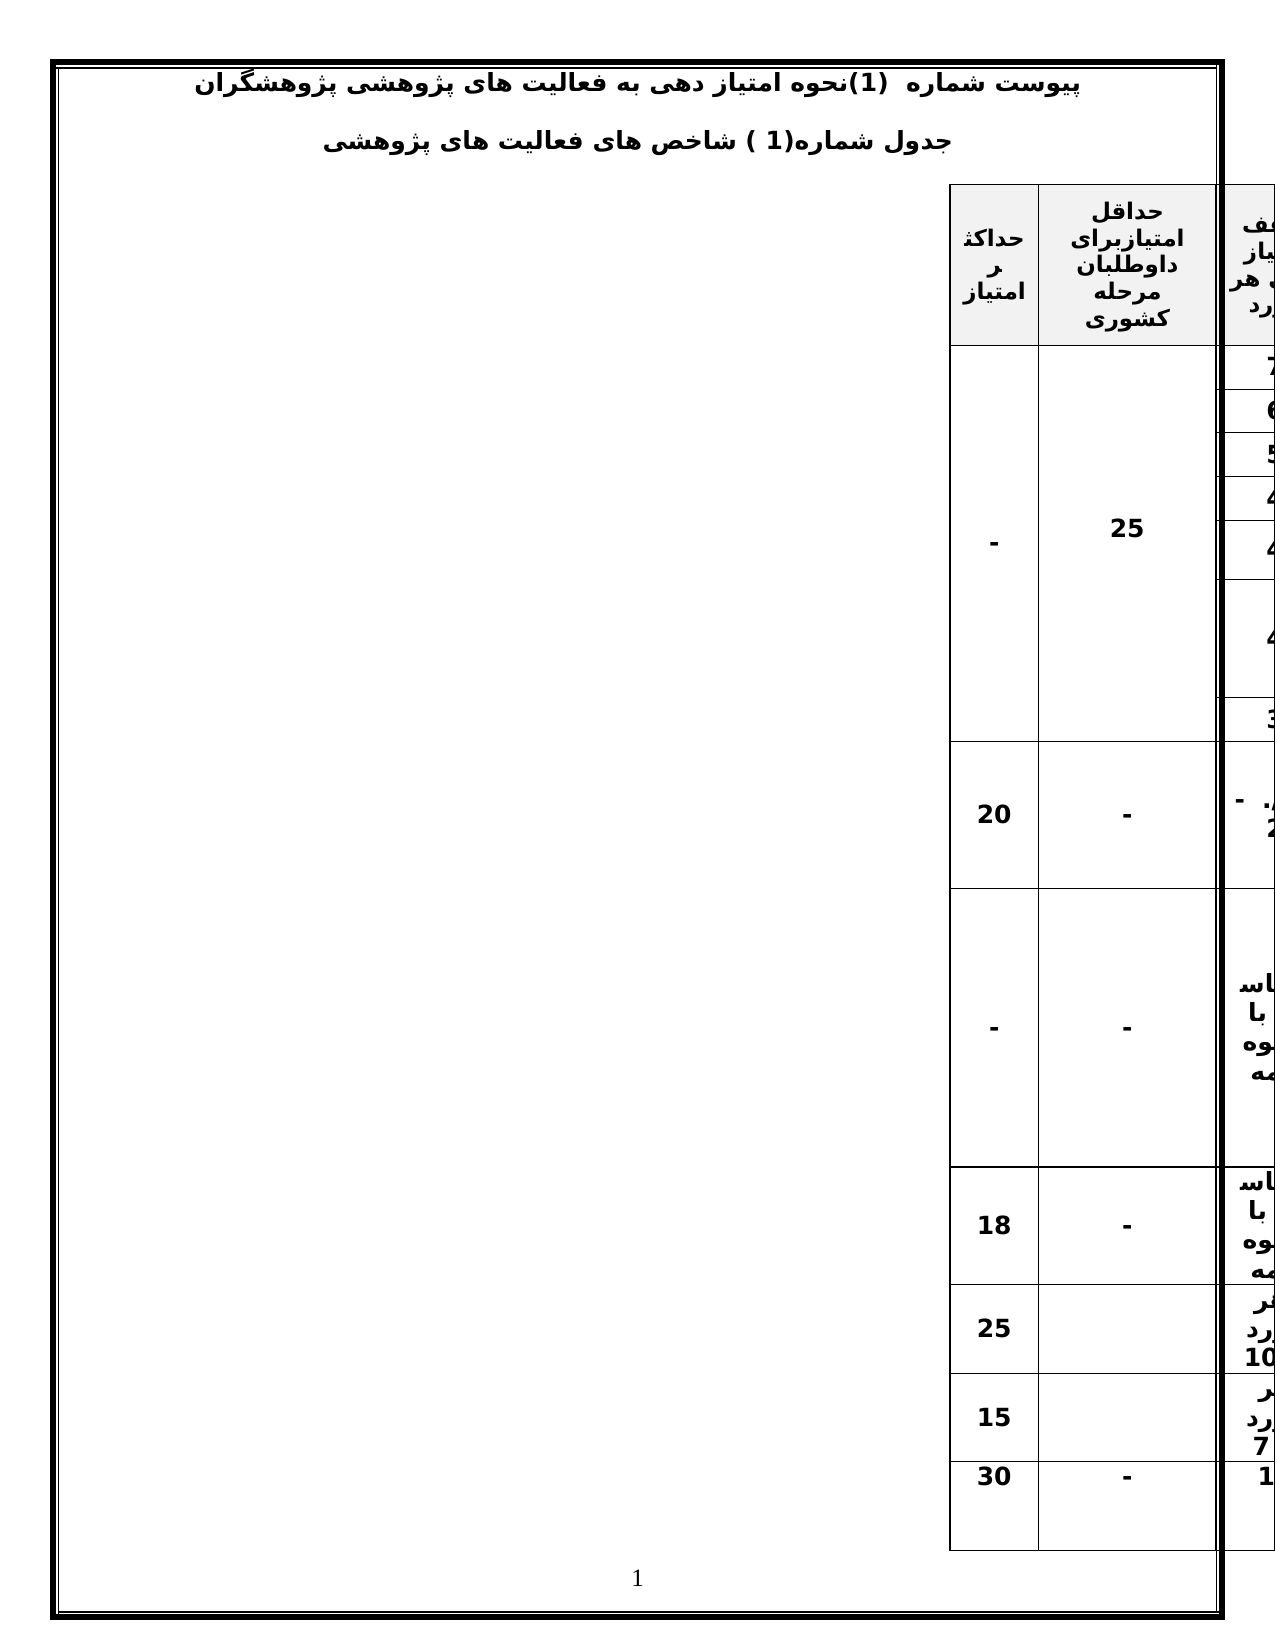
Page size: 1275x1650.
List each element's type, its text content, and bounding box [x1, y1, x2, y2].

table_header حداقل امتیازبرای داوطلبان مرحله کشوری [1039, 185, 1215, 345]
table_cell - [1039, 742, 1215, 888]
table_cell 15 [951, 1374, 1038, 1461]
table_header حداکثر امتیاز [951, 185, 1038, 345]
table_cell [1039, 1285, 1215, 1373]
table_cell [1039, 1374, 1215, 1461]
table_cell هر مورد تا 7 [1225, 1374, 1274, 1461]
table_cell - [951, 346, 1038, 741]
table_cell 25 [1039, 346, 1215, 741]
table_cell 4 [1225, 580, 1274, 697]
table_cell 7 [1225, 346, 1274, 388]
table_cell - [951, 889, 1038, 1166]
table_cell 30 [951, 1462, 1038, 1550]
table_cell - [1039, 889, 1215, 1166]
table_cell 4 [1225, 477, 1274, 520]
table_cell 5 /. - 2 [1225, 742, 1274, 888]
table_cell متناسب با شیوه نامه [1225, 1168, 1274, 1284]
text پیوست شماره (1)نحوه امتیاز دهی به فعالیت های پژوهشی پژوهشگران [112, 69, 1163, 97]
table_cell 4 [1225, 521, 1274, 579]
table_cell 10 [1225, 1462, 1274, 1550]
table_cell 3 [1225, 698, 1274, 741]
table_cell 25 [951, 1285, 1038, 1373]
table_cell متناسب با شیوه نامه [1225, 889, 1274, 1166]
table_cell 20 [951, 742, 1038, 888]
table_cell هر مورد تا 10 [1225, 1285, 1274, 1373]
table_cell - [1039, 1168, 1215, 1284]
table_cell 18 [951, 1168, 1038, 1284]
text جدول شماره(1 ) شاخص های فعالیت های پژوهشی [112, 126, 1163, 155]
table_cell 5 [1225, 433, 1274, 476]
table_cell 6 [1225, 390, 1274, 432]
table_header سقف امتياز براي هر مورد [1225, 185, 1274, 345]
table_cell - [1039, 1462, 1215, 1550]
